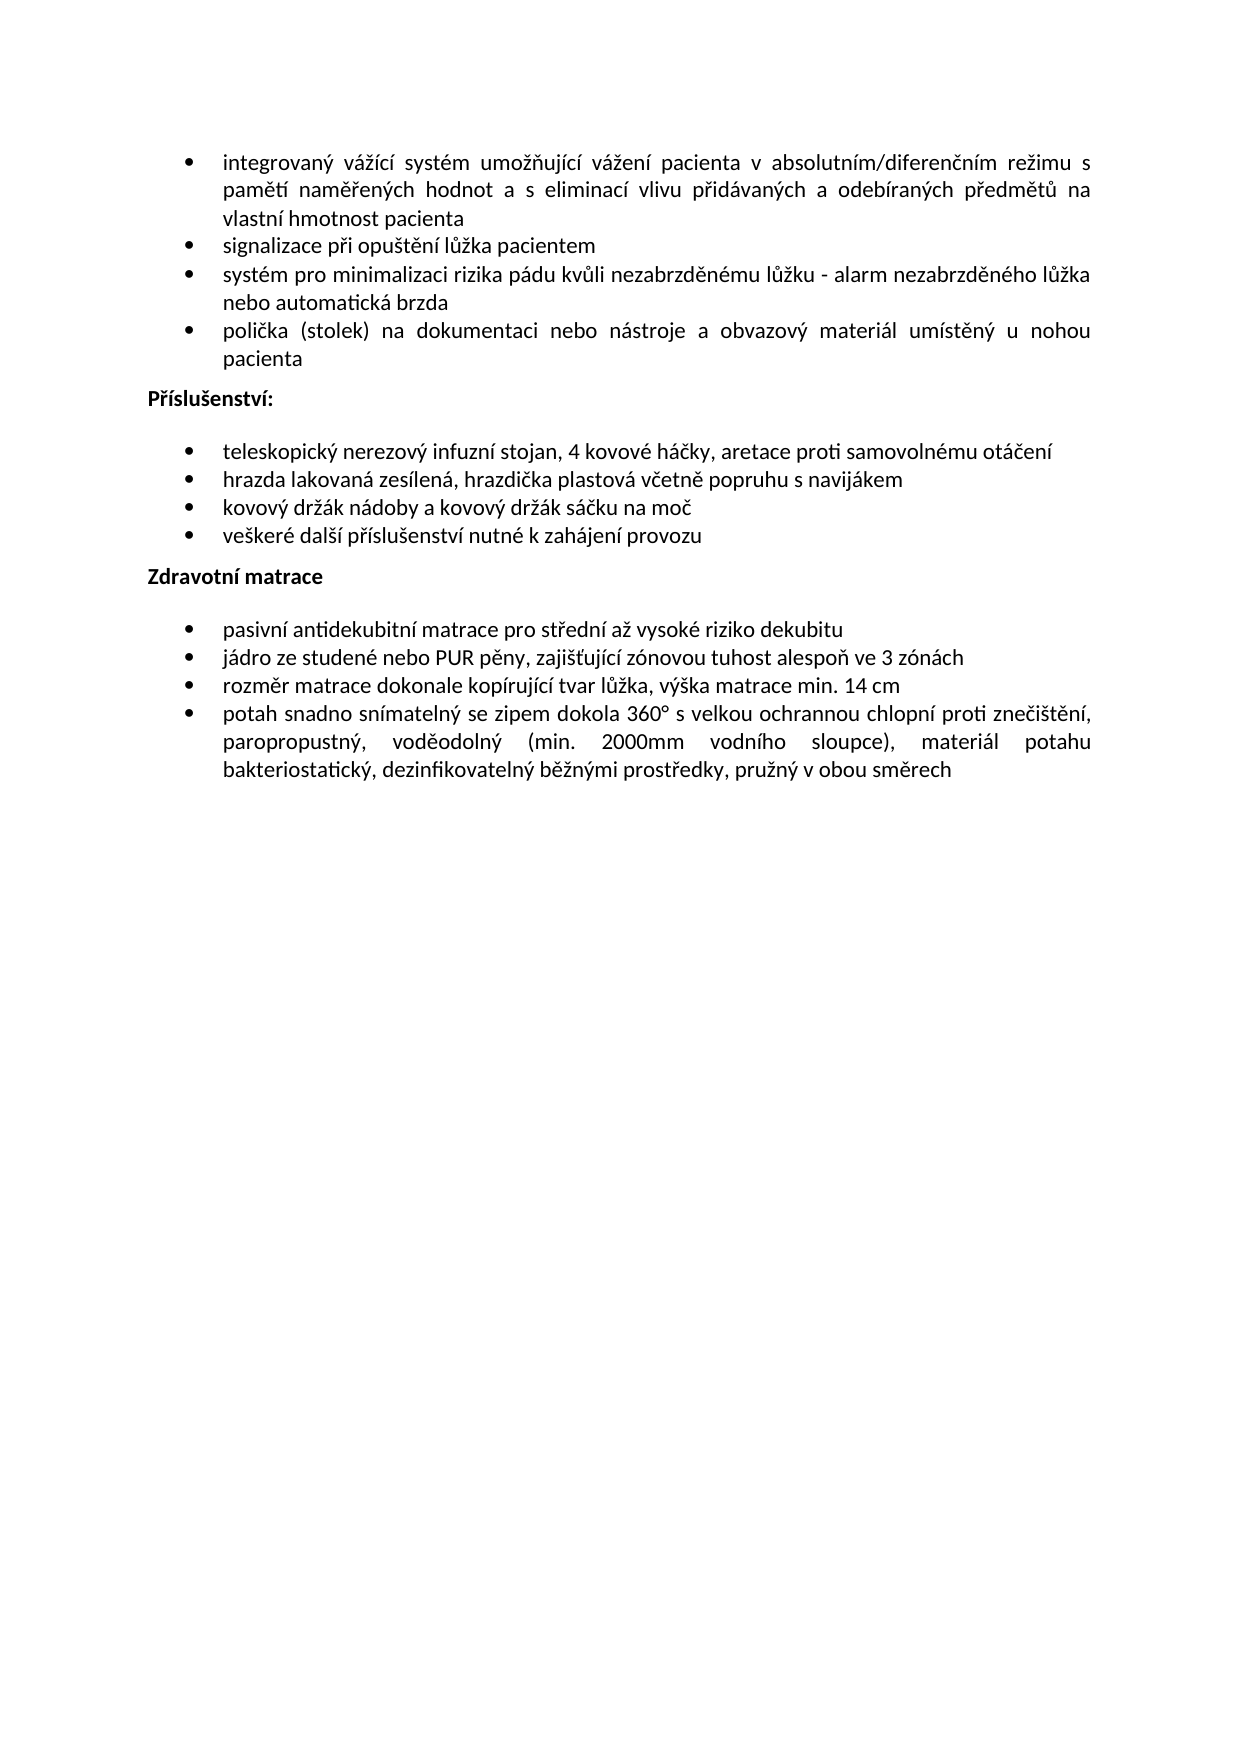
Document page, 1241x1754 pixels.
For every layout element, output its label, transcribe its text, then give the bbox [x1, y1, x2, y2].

text Zdravotní matrace [148, 562, 1093, 590]
list hrazda lakovaná zesílená, hrazdička plastová včetně popruhu s navijákem [185, 465, 1093, 493]
list polička (stolek) na dokumentaci nebo nástroje a obvazový materiál umístěný u nohou pacienta [185, 316, 1093, 372]
list potah snadno snímatelný se zipem dokola 360° s velkou ochrannou chlopní proti znečištění, paropropustný, voděodolný (min. 2000mm vodního sloupce), materiál potahu bakteriostatický, dezinfikovatelný běžnými prostředky, pružný v obou směrech [185, 699, 1093, 783]
list systém pro minimalizaci rizika pádu kvůli nezabrzděnému lůžku - alarm nezabrzděného lůžka nebo automatická brzda [185, 260, 1093, 316]
list veškeré další příslušenství nutné k zahájení provozu [185, 521, 1093, 549]
list jádro ze studené nebo PUR pěny, zajišťující zónovou tuhost alespoň ve 3 zónách [185, 643, 1093, 671]
text Příslušenství: [148, 384, 1093, 412]
list integrovaný vážící systém umožňující vážení pacienta v absolutním/diferenčním režimu s pamětí naměřených hodnot a s eliminací vlivu přidávaných a odebíraných předmětů na vlastní hmotnost pacienta [185, 148, 1093, 232]
list rozměr matrace dokonale kopírující tvar lůžka, výška matrace min. 14 cm [185, 671, 1093, 699]
list kovový držák nádoby a kovový držák sáčku na moč [185, 493, 1093, 521]
list teleskopický nerezový infuzní stojan, 4 kovové háčky, aretace proti samovolnému otáčení [185, 437, 1093, 465]
list signalizace při opuštění lůžka pacientem [185, 232, 1093, 260]
list pasivní antidekubitní matrace pro střední až vysoké riziko dekubitu [185, 615, 1093, 643]
